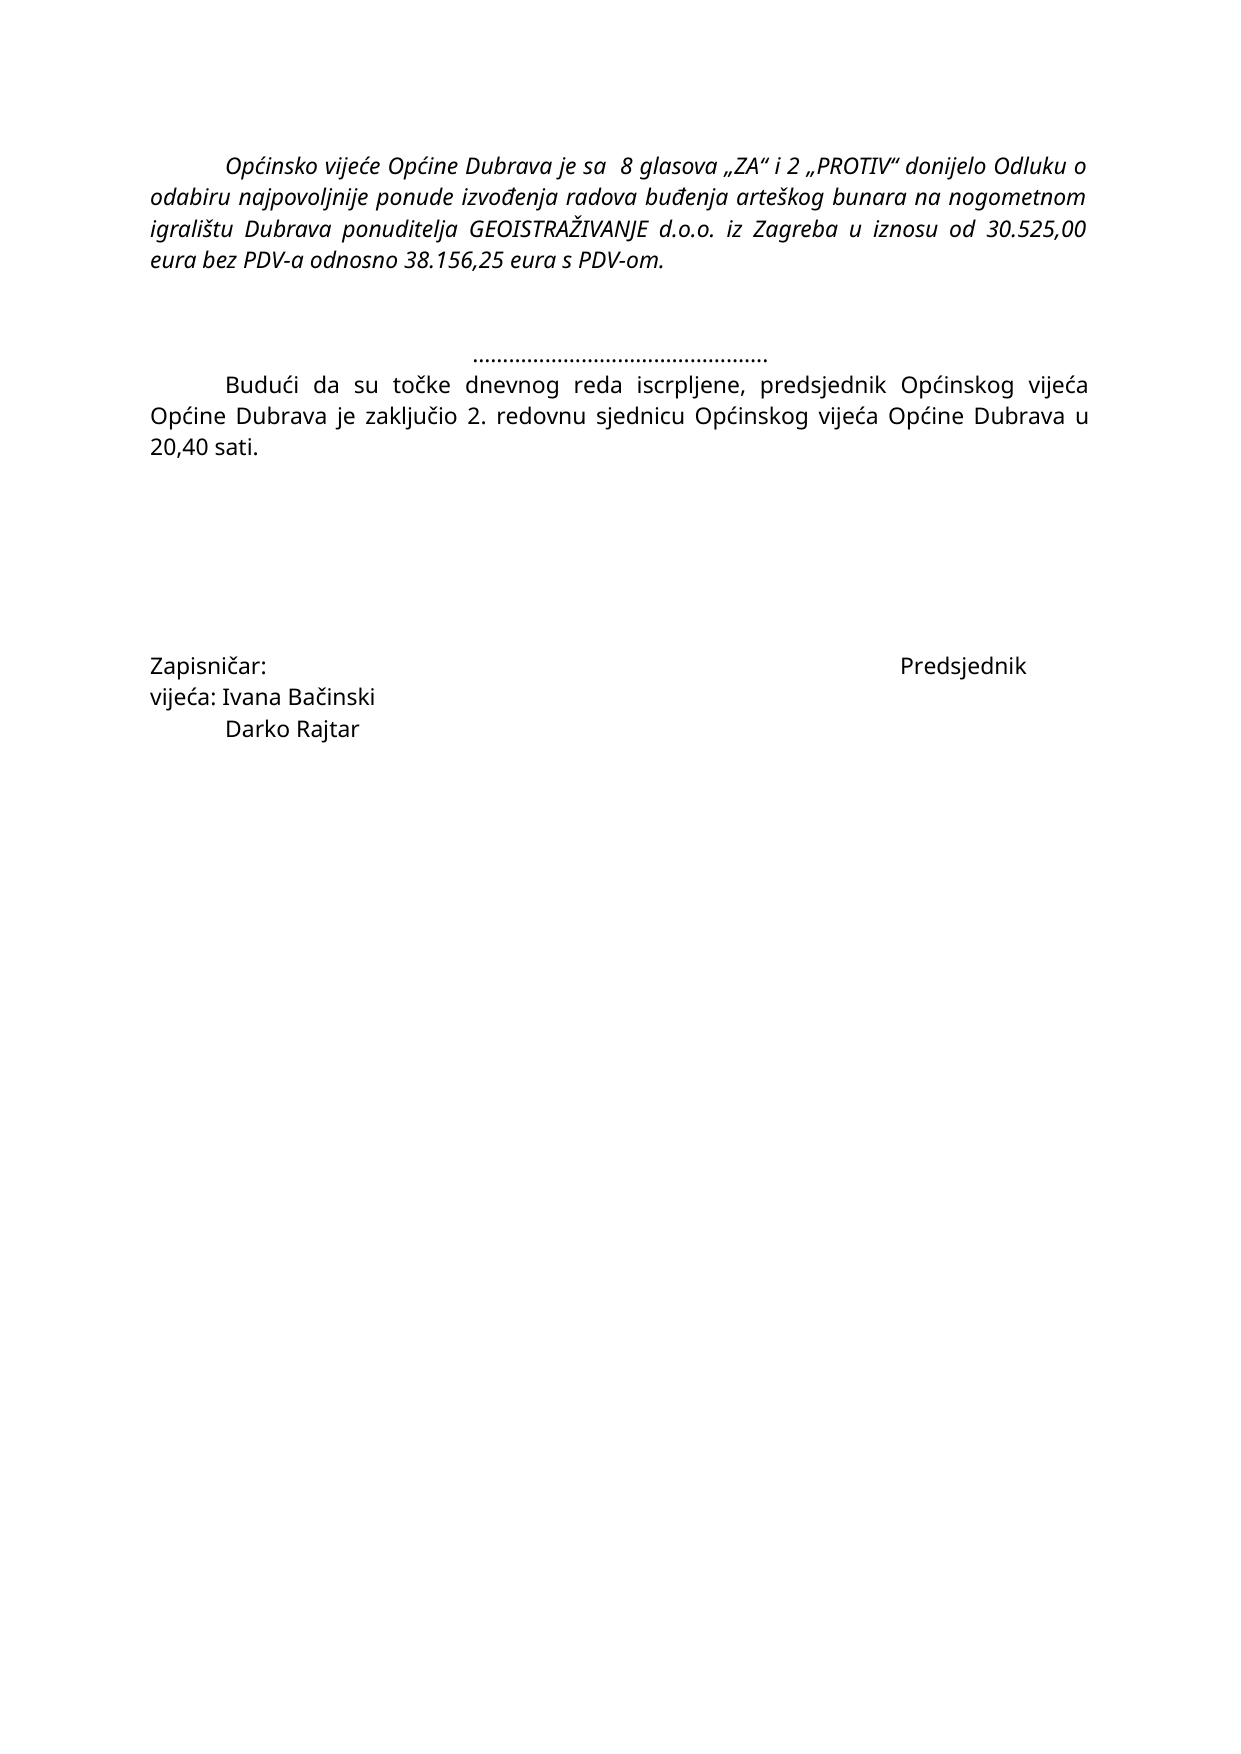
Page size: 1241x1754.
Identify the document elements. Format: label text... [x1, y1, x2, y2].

text Zapisničar: Predsjednik vijeća: Ivana Bačinski Darko Rajtar [150, 650, 1090, 744]
list Općinsko vijeće Općine Dubrava je sa 8 glasova „ZA“ i 2 „PROTIV“ donijelo Odluku o odabiru najpovoljnije ponude izvođenja radova buđenja arteškog bunara na nogometnom igralištu Dubrava ponuditelja GEOISTRAŽIVANJE d.o.o. iz Zagreba u iznosu od 30.525,00 eura bez PDV-a odnosno 38.156,25 eura s PDV-om. [150, 150, 1090, 275]
text …………………………………………. [150, 337, 1090, 369]
text Budući da su točke dnevnog reda iscrpljene, predsjednik Općinskog vijeća Općine Dubrava je zaključio 2. redovnu sjednicu Općinskog vijeća Općine Dubrava u 20,40 sati. [150, 369, 1090, 462]
